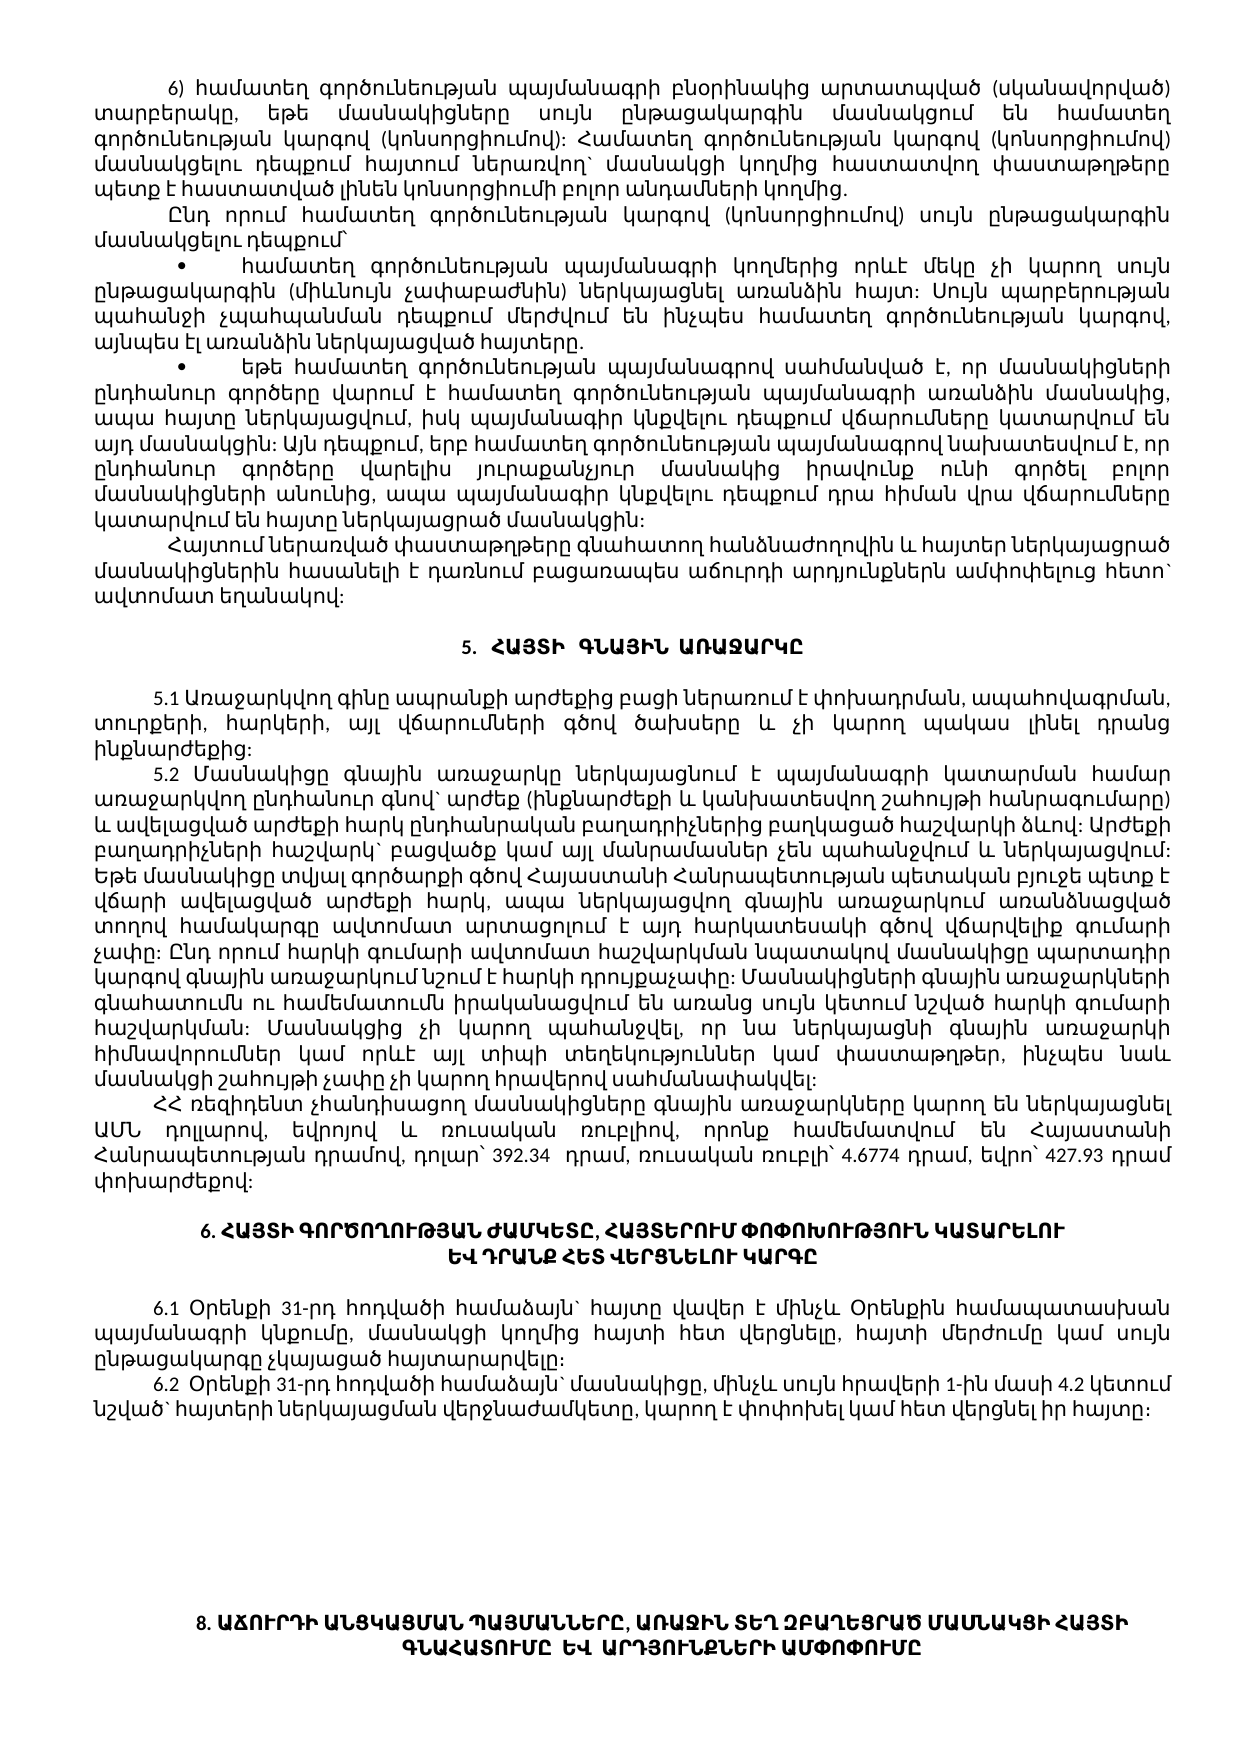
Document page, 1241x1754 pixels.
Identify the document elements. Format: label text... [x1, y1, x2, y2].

text Հայտում ներառված փաստաթղթերը գնահատող հանձնաժողովին և հայտեր ներկայացրած մասնակիցներին հասանելի է դառնում բացառապես աճուրդի արդյունքներն ամփոփելուց հետո` ավտոմատ եղանակով: [94, 532, 1171, 609]
text ԳՆԱՀԱՏՈՒՄԸ ԵՎ ԱՐԴՅՈՒՆՔՆԵՐԻ ԱՄՓՈՓՈՒՄԸ [94, 1635, 1171, 1661]
text 6) համատեղ գործունեության պայմանագրի բնօրինակից արտատպված (սկանավորված) տարբերակը, եթե մասնակիցները սույն ընթացակարգին մասնակցում են համատեղ գործունեության կարգով (կոնսորցիումով): Համատեղ գործունեության կարգով (կոնսորցիումով) մասնակցելու դեպքում հայտում ներառվող` մասնակցի կողմից հաստատվող փաստաթղթերը պետք է հաստատված լինեն կոնսորցիումի բոլոր անդամների կողմից. [94, 75, 1171, 202]
text 5.1 Առաջարկվող գինը ապրանքի արժեքից բացի ներառում է փոխադրման, ապահովագրման, տուրքերի, հարկերի, այլ վճարումների գծով ծախսերը և չի կարող պակաս լինել դրանց ինքնարժեքից: [94, 685, 1171, 761]
text 5. ՀԱՅՏԻ ԳՆԱՅԻՆ ԱՌԱՋԱՐԿԸ [94, 634, 1171, 659]
text 6.1 Օրենքի 31-րդ հոդվածի համաձայն` հայտը վավեր է մինչև Օրենքին համապատասխան պայմանագրի կնքումը, մասնակցի կողմից հայտի հետ վերցնելը, հայտի մերժումը կամ սույն ընթացակարգը չկայացած հայտարարվելը։ [94, 1295, 1171, 1371]
text Ընդ որում համատեղ գործունեության կարգով (կոնսորցիումով) սույն ընթացակարգին մասնակցելու դեպքում՝ [94, 202, 1171, 253]
text 8. ԱՃՈՒՐԴԻ ԱՆՑԿԱՑՄԱՆ ՊԱՅՄԱՆՆԵՐԸ, ԱՌԱՋԻՆ ՏԵՂ ԶԲԱՂԵՑՐԱԾ ՄԱՍՆԱԿՑԻ ՀԱՅՏԻ [94, 1610, 1171, 1635]
list եթե համատեղ գործունեության պայմանագրով սահմանված է, որ մասնակիցների ընդհանուր գործերը վարում է համատեղ գործունեության պայմանագրի առանձին մասնակից, ապա հայտը ներկայացվում, իսկ պայմանագիր կնքվելու դեպքում վճարումները կատարվում են այդ մասնակցին: Այն դեպքում, երբ համատեղ գործունեության պայմանագրով նախատեսվում է, որ ընդհանուր գործերը վարելիս յուրաքանչյուր մասնակից իրավունք ունի գործել բոլոր մասնակիցների անունից, ապա պայմանագիր կնքվելու դեպքում դրա հիման վրա վճարումները կատարվում են հայտը ներկայացրած մասնակցին: [94, 354, 1171, 532]
text ՀՀ ռեզիդենտ չհանդիսացող մասնակիցները գնային առաջարկները կարող են ներկայացնել ԱՄՆ դոլլարով, եվրոյով և ռուսական ռուբլիով, որոնք համեմատվում են Հայաստանի Հանրապետության դրամով, դոլար՝ 392.34 դրամ, ռուսական ռուբլի՝ 4.6774 դրամ, եվրո՝ 427.93 դրամ փոխարժեքով: [94, 1092, 1171, 1193]
text ԵՎ ԴՐԱՆՔ ՀԵՏ ՎԵՐՑՆԵԼՈՒ ԿԱՐԳԸ [94, 1244, 1171, 1269]
text 6.2 Օրենքի 31-րդ հոդվածի համաձայն` մասնակիցը, մինչև սույն հրավերի 1-ին մասի 4.2 կետում նշված` հայտերի ներկայացման վերջնաժամկետը, կարող է փոփոխել կամ հետ վերցնել իր հայտը։ [94, 1371, 1171, 1422]
text 6. ՀԱՅՏԻ ԳՈՐԾՈՂՈՒԹՅԱՆ ԺԱՄԿԵՏԸ, ՀԱՅՏԵՐՈՒՄ ՓՈՓՈԽՈՒԹՅՈՒՆ ԿԱՏԱՐԵԼՈՒ [94, 1219, 1171, 1244]
list համատեղ գործունեության պայմանագրի կողմերից որևէ մեկը չի կարող սույն ընթացակարգին (միևնույն չափաբաժնին) ներկայացնել առանձին հայտ: Սույն պարբերության պահանջի չպահպանման դեպքում մերժվում են ինչպես համատեղ գործունեության կարգով, այնպես էլ առանձին ներկայացված հայտերը. [94, 253, 1171, 354]
text 5.2 Մասնակիցը գնային առաջարկը ներկայացնում է պայմանագրի կատարման համար առաջարկվող ընդհանուր գնով` արժեք (ինքնարժեքի և կանխատեսվող շահույթի հանրագումարը) և ավելացված արժեքի հարկ ընդհանրական բաղադրիչներից բաղկացած հաշվարկի ձևով: Արժեքի բաղադրիչների հաշվարկ` բացվածք կամ այլ մանրամասներ չեն պահանջվում և ներկայացվում: Եթե մասնակիցը տվյալ գործարքի գծով Հայաստանի Հանրապետության պետական բյուջե պետք է վճարի ավելացված արժեքի հարկ, ապա ներկայացվող գնային առաջարկում առանձնացված տողով համակարգը ավտոմատ արտացոլում է այդ հարկատեսակի գծով վճարվելիք գումարի չափը: Ընդ որում հարկի գումարի ավտոմատ հաշվարկման նպատակով մասնակիցը պարտադիր կարգով գնային առաջարկում նշում է հարկի դրույքաչափը: Մասնակիցների գնային առաջարկների գնահատումն ու համեմատումն իրականացվում են առանց սույն կետում նշված հարկի գումարի հաշվարկման: Մասնակցից չի կարող պահանջվել, որ նա ներկայացնի գնային առաջարկի հիմնավորումներ կամ որևէ այլ տիպի տեղեկություններ կամ փաստաթղթեր, ինչպես նաև մասնակցի շահույթի չափը չի կարող հրավերով սահմանափակվել: [94, 761, 1171, 1092]
